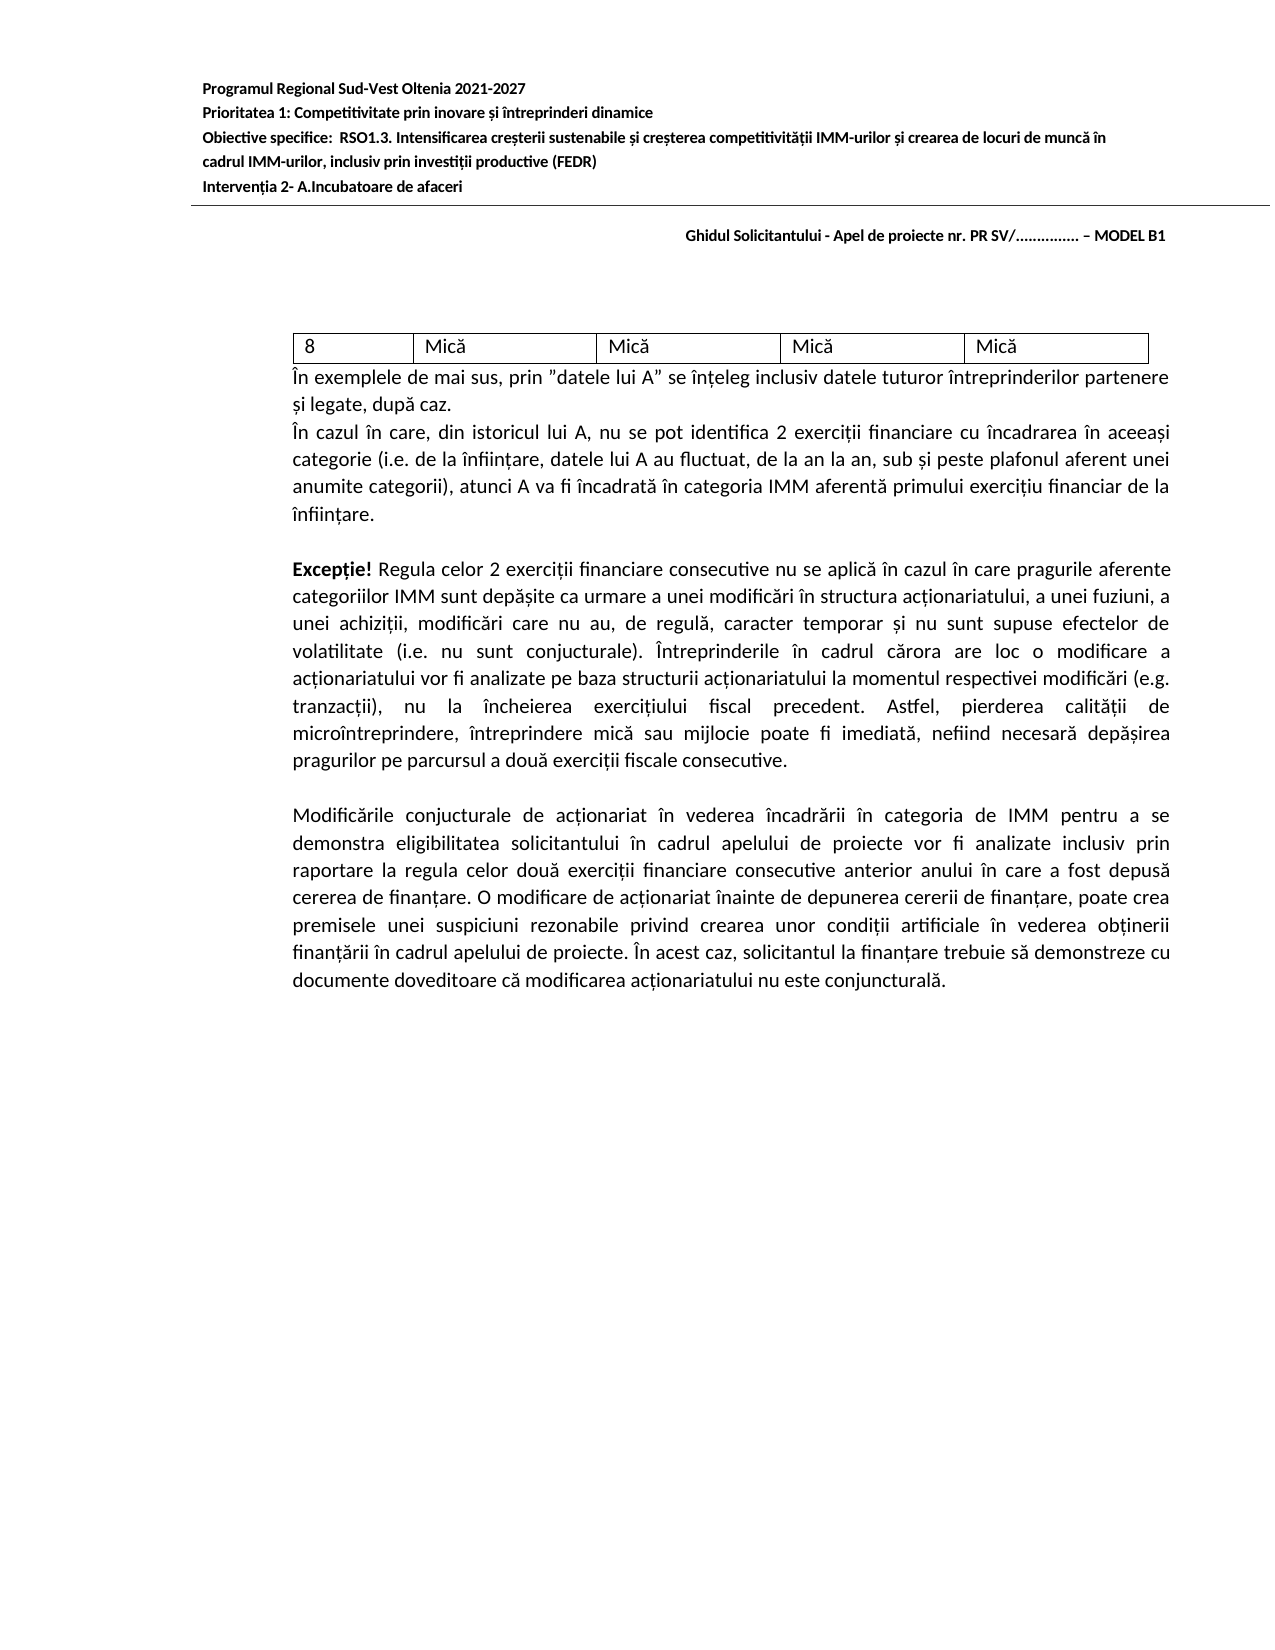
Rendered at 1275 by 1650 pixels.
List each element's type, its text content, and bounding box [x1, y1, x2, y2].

table_cell 8 [294, 334, 413, 363]
list În exemplele de mai sus, prin ”datele lui A” se înțeleg inclusiv datele tuturor întreprinderilor partenere și legate, după caz. [292, 364, 1172, 417]
table_cell Mică [597, 334, 780, 363]
list Modificările conjucturale de acționariat în vederea încadrării în categoria de IMM pentru a se demonstra eligibilitatea solicitantului în cadrul apelului de proiecte vor fi analizate inclusiv prin raportare la regula celor două exerciții financiare consecutive anterior anului în care a fost depusă cererea de finanțare. O modificare de acționariat înainte de depunerea cererii de finanțare, poate crea premisele unei suspiciuni rezonabile privind crearea unor condiții artificiale în vederea obținerii finanțării în cadrul apelului de proiecte. În acest caz, solicitantul la finanțare trebuie să demonstreze cu documente doveditoare că modificarea acționariatului nu este conjuncturală. [292, 802, 1172, 992]
list În cazul în care, din istoricul lui A, nu se pot identifica 2 exerciții financiare cu încadrarea în aceeași categorie (i.e. de la înființare, datele lui A au fluctuat, de la an la an, sub și peste plafonul aferent unei anumite categorii), atunci A va fi încadrată în categoria IMM aferentă primului exercițiu financiar de la înființare. [292, 419, 1172, 526]
table_cell Mică [965, 334, 1148, 363]
table_cell Mică [781, 334, 964, 363]
table_cell Mică [414, 334, 596, 363]
list Excepție! Regula celor 2 exerciţii financiare consecutive nu se aplică în cazul în care pragurile aferente categoriilor IMM sunt depășite ca urmare a unei modificări în structura acționariatului, a unei fuziuni, a unei achiziții, modificări care nu au, de regulă, caracter temporar și nu sunt supuse efectelor de volatilitate (i.e. nu sunt conjucturale). Întreprinderile în cadrul cărora are loc o modificare a acționariatului vor fi analizate pe baza structurii acționariatului la momentul respectivei modificări (e.g. tranzacții), nu la încheierea exercițiului fiscal precedent. Astfel, pierderea calității de microîntreprindere, întreprindere mică sau mijlocie poate fi imediată, nefiind necesară depășirea pragurilor pe parcursul a două exerciții fiscale consecutive. [292, 556, 1172, 773]
